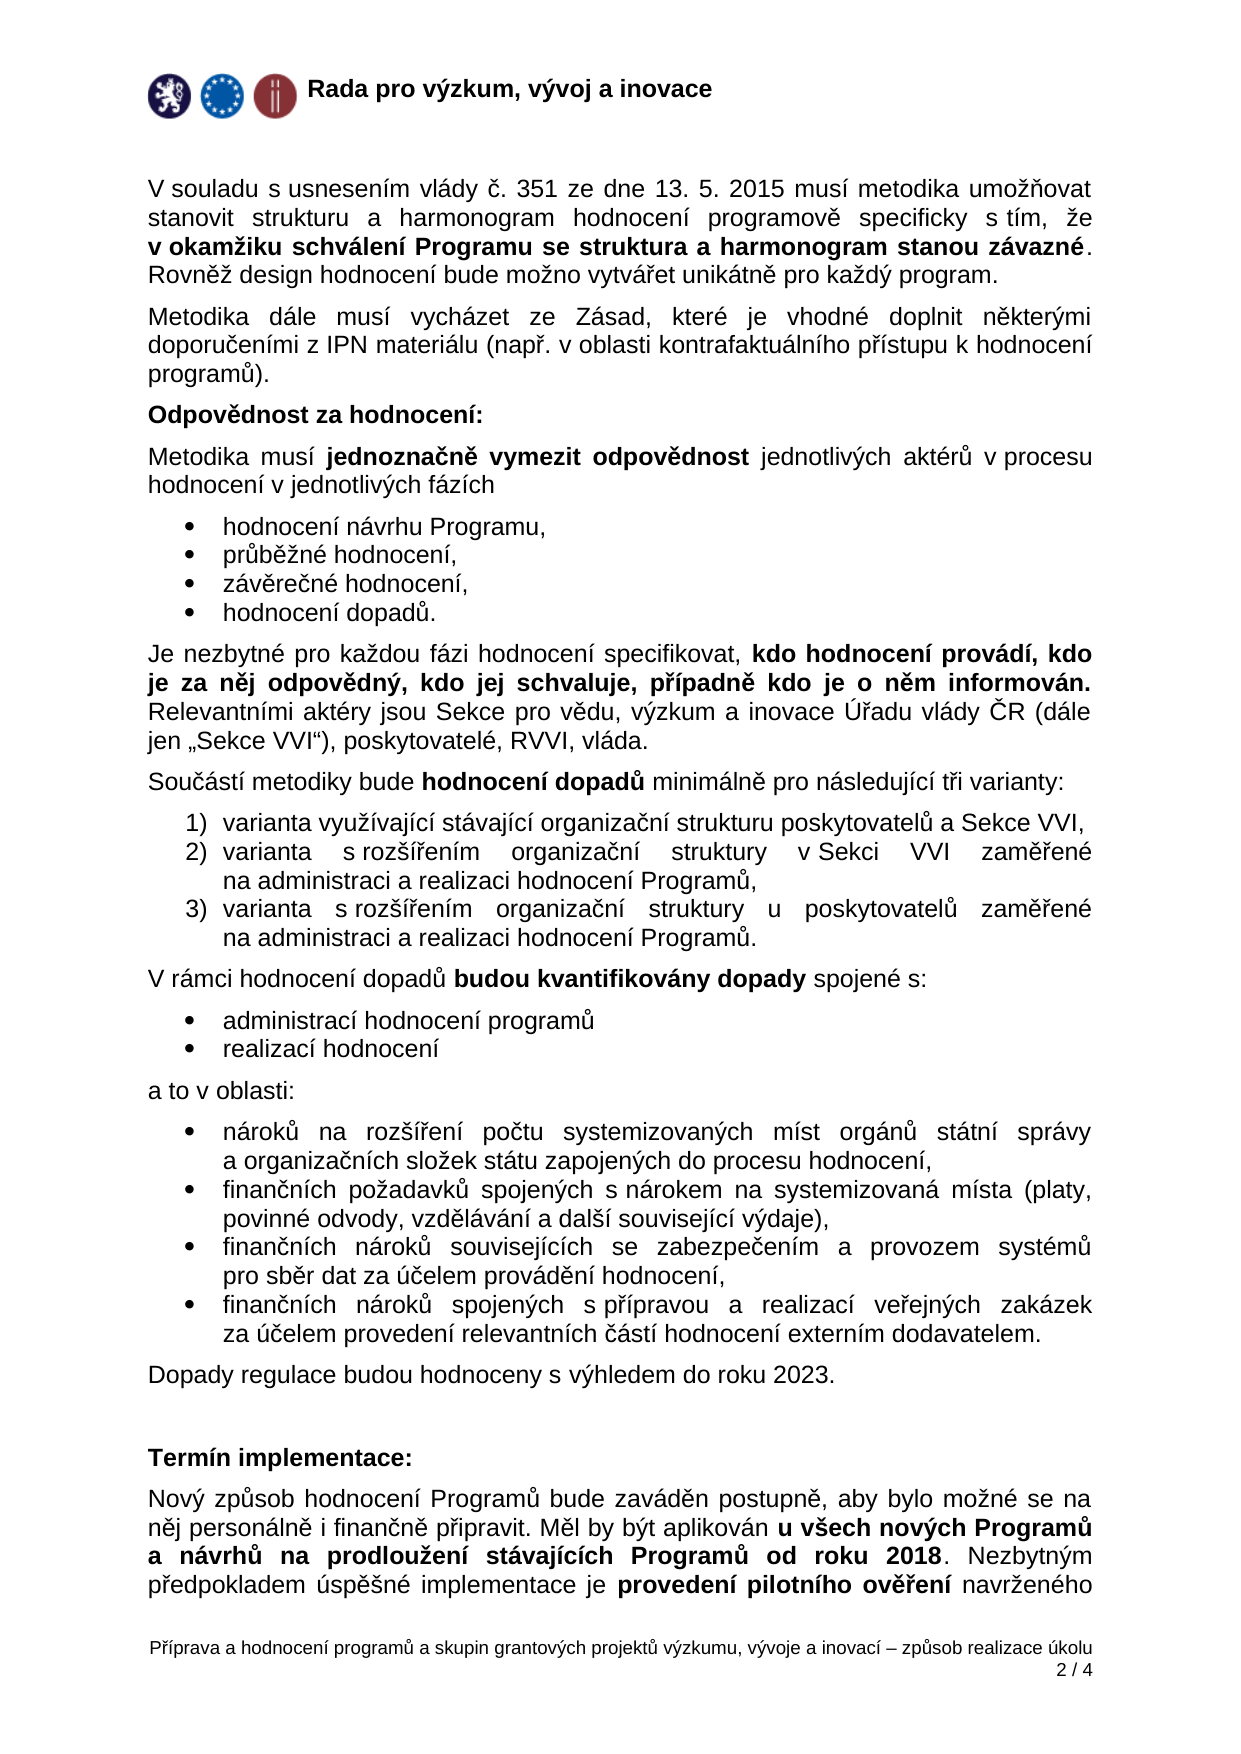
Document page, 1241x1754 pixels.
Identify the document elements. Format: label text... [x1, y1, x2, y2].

list varianta s rozšířením organizační struktury v Sekci VVI zaměřené na administraci a realizaci hodnocení Programů, [185, 837, 1093, 894]
list hodnocení dopadů. [185, 598, 1093, 627]
picture [147, 73, 298, 120]
list administrací hodnocení programů [185, 1006, 1093, 1034]
text Odpovědnost za hodnocení: [148, 400, 1093, 429]
text V souladu s usnesením vlády č. 351 ze dne 13. 5. 2015 musí metodika umožňovat stanovit strukturu a harmonogram hodnocení programově specificky s tím, že v okamžiku schválení Programu se struktura a harmonogram stanou závazné. Rovněž design hodnocení bude možno vytvářet unikátně pro každý program. [148, 174, 1093, 289]
text Součástí metodiky bude hodnocení dopadů minimálně pro následující tři varianty: [148, 767, 1093, 796]
list průběžné hodnocení, [185, 540, 1093, 569]
list varianta s rozšířením organizační struktury u poskytovatelů zaměřené na administraci a realizaci hodnocení Programů. [185, 894, 1093, 952]
text Termín implementace: [148, 1442, 1093, 1471]
text Dopady regulace budou hodnoceny s výhledem do roku 2023. [148, 1360, 1093, 1389]
list varianta využívající stávající organizační strukturu poskytovatelů a Sekce VVI, [185, 808, 1093, 837]
text Metodika musí jednoznačně vymezit odpovědnost jednotlivých aktérů v procesu hodnocení v jednotlivých fázích [148, 441, 1093, 499]
list finančních požadavků spojených s nárokem na systemizovaná místa (platy, povinné odvody, vzdělávání a další související výdaje), [185, 1175, 1093, 1232]
text Metodika dále musí vycházet ze Zásad, které je vhodné doplnit některými doporučeními z IPN materiálu (např. v oblasti kontrafaktuálního přístupu k hodnocení programů). [148, 301, 1093, 388]
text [148, 1484, 1093, 1599]
list závěrečné hodnocení, [185, 569, 1093, 598]
text a to v oblasti: [148, 1076, 1093, 1104]
list nároků na rozšíření počtu systemizovaných míst orgánů státní správy a organizačních složek státu zapojených do procesu hodnocení, [185, 1117, 1093, 1175]
text V rámci hodnocení dopadů budou kvantifikovány dopady spojené s: [148, 964, 1093, 993]
list hodnocení návrhu Programu, [185, 511, 1093, 540]
list finančních nároků spojených s přípravou a realizací veřejných zakázek za účelem provedení relevantních částí hodnocení externím dodavatelem. [185, 1290, 1093, 1347]
list realizací hodnocení [185, 1034, 1093, 1063]
list finančních nároků souvisejících se zabezpečením a provozem systémů pro sběr dat za účelem provádění hodnocení, [185, 1232, 1093, 1290]
text Je nezbytné pro každou fázi hodnocení specifikovat, kdo hodnocení provádí, kdo je za něj odpovědný, kdo jej schvaluje, případně kdo je o něm informován. Relevantními aktéry jsou Sekce pro vědu, výzkum a inovace Úřadu vlády ČR (dále jen „Sekce VVI“), poskytovatelé, RVVI, vláda. [148, 639, 1093, 754]
